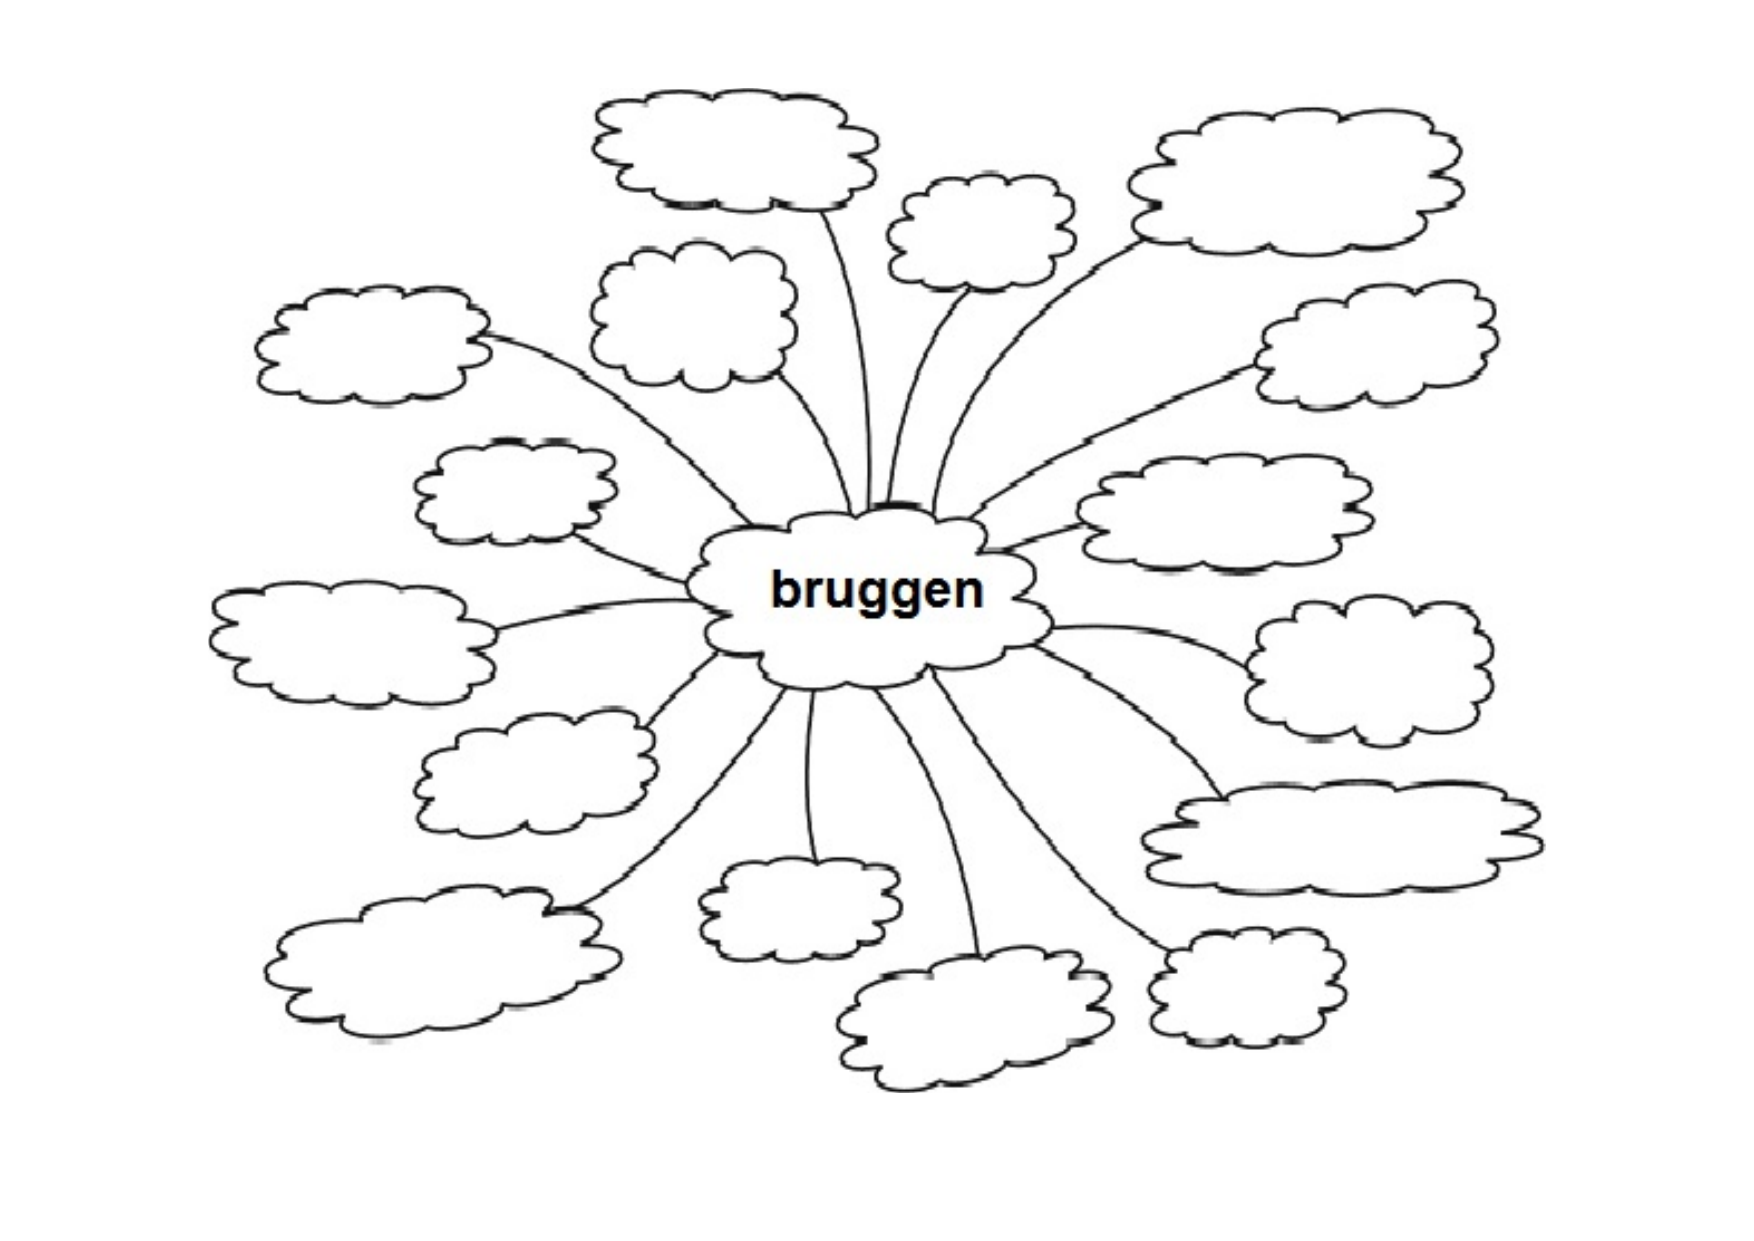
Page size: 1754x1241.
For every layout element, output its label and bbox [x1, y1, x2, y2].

picture [208, 88, 1546, 1093]
